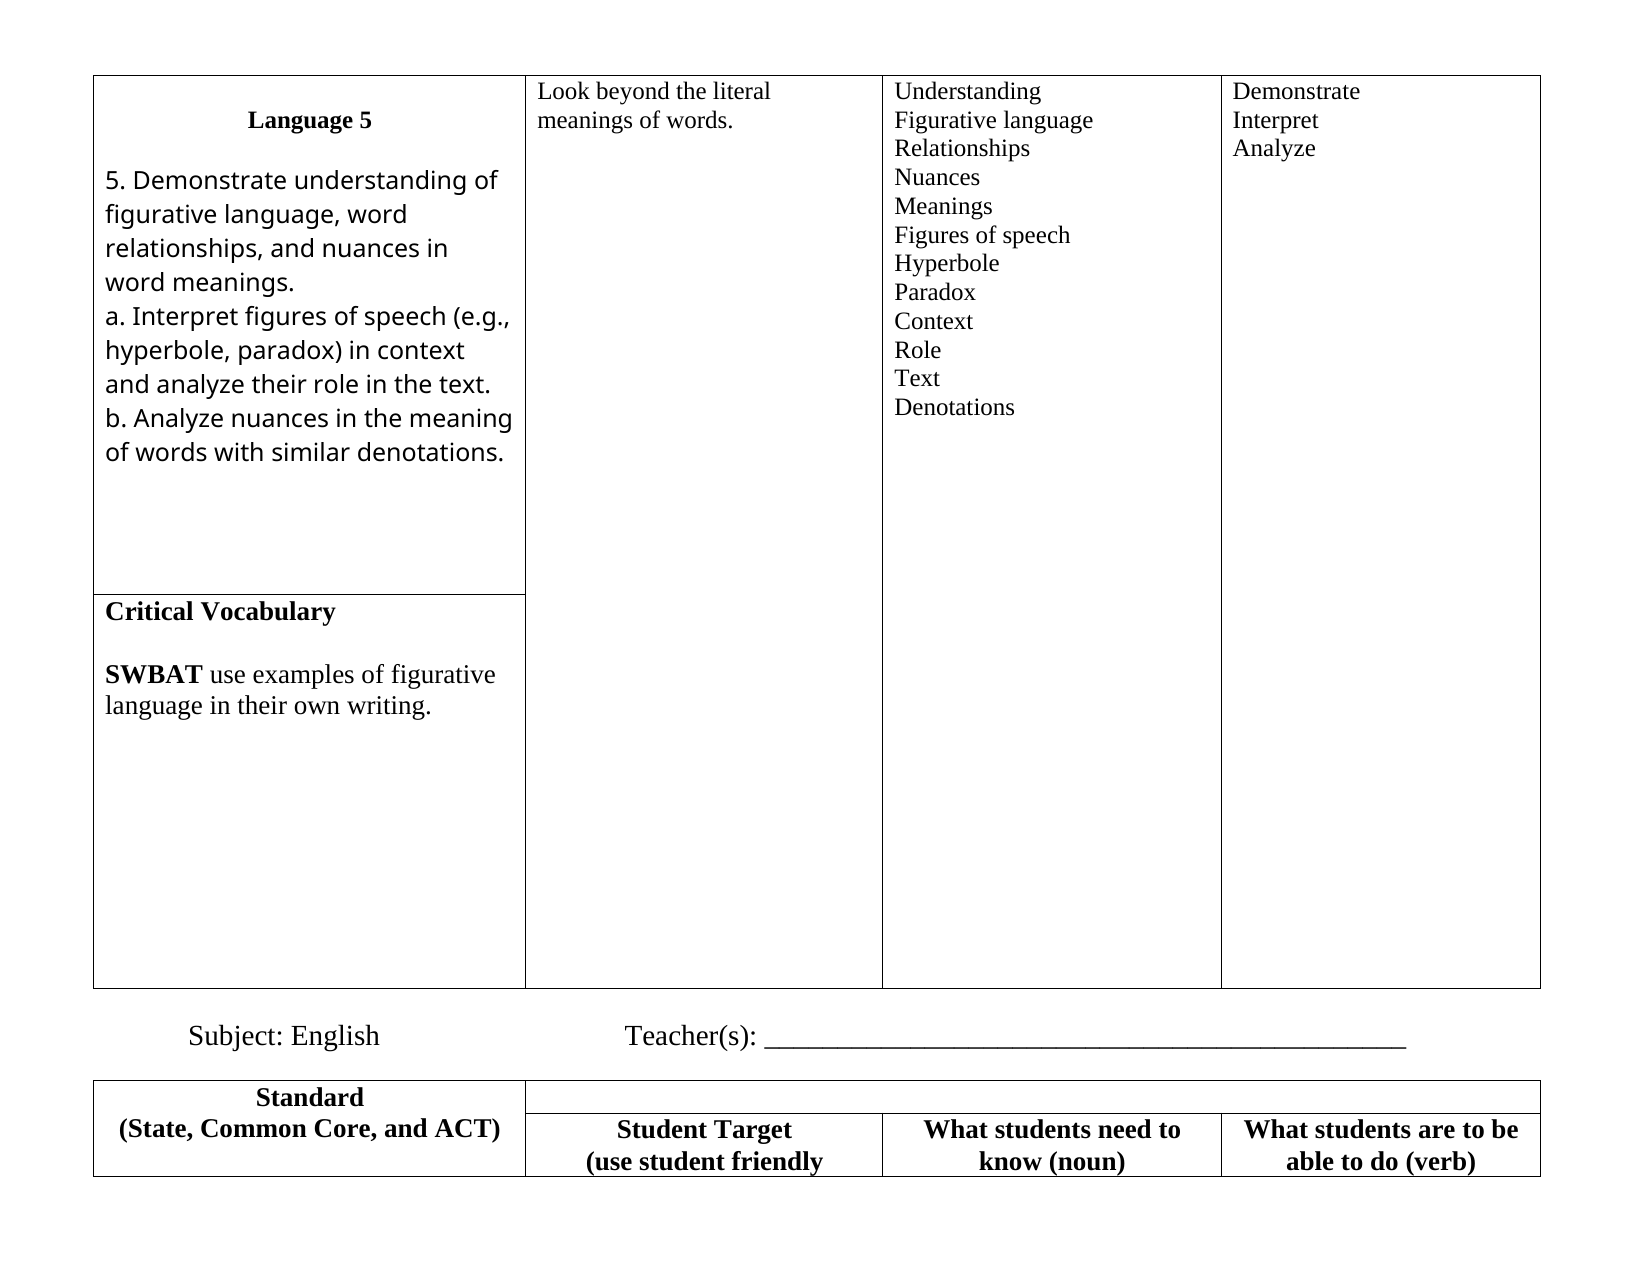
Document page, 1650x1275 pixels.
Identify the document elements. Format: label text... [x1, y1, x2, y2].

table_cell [1222, 1114, 1540, 1176]
table_header [526, 1081, 1540, 1113]
table_cell Understanding Figurative language Relationships Nuances Meanings Figures of speech Hyperbole Paradox Context Role Text Denotations [883, 76, 1221, 988]
table_header Standard (State, Common Core, and ACT) [94, 1081, 525, 1176]
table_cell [883, 1114, 1221, 1176]
table_cell Look beyond the literal meanings of words. [526, 76, 882, 988]
table_cell Language 5 5. Demonstrate understanding of figurative language, word relationships, and nuances in word meanings. a. Interpret figures of speech (e.g., hyperbole, paradox) in context and analyze their role in the text. b. Analyze nuances in the meaning of words with similar denotations. [94, 76, 525, 594]
table_cell Demonstrate Interpret Analyze [1222, 76, 1540, 988]
text Subject: English Teacher(s): ____________________________________________ [94, 1018, 1500, 1052]
table_cell Critical Vocabulary SWBAT use examples of figurative language in their own writing. [94, 595, 525, 988]
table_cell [526, 1114, 882, 1176]
